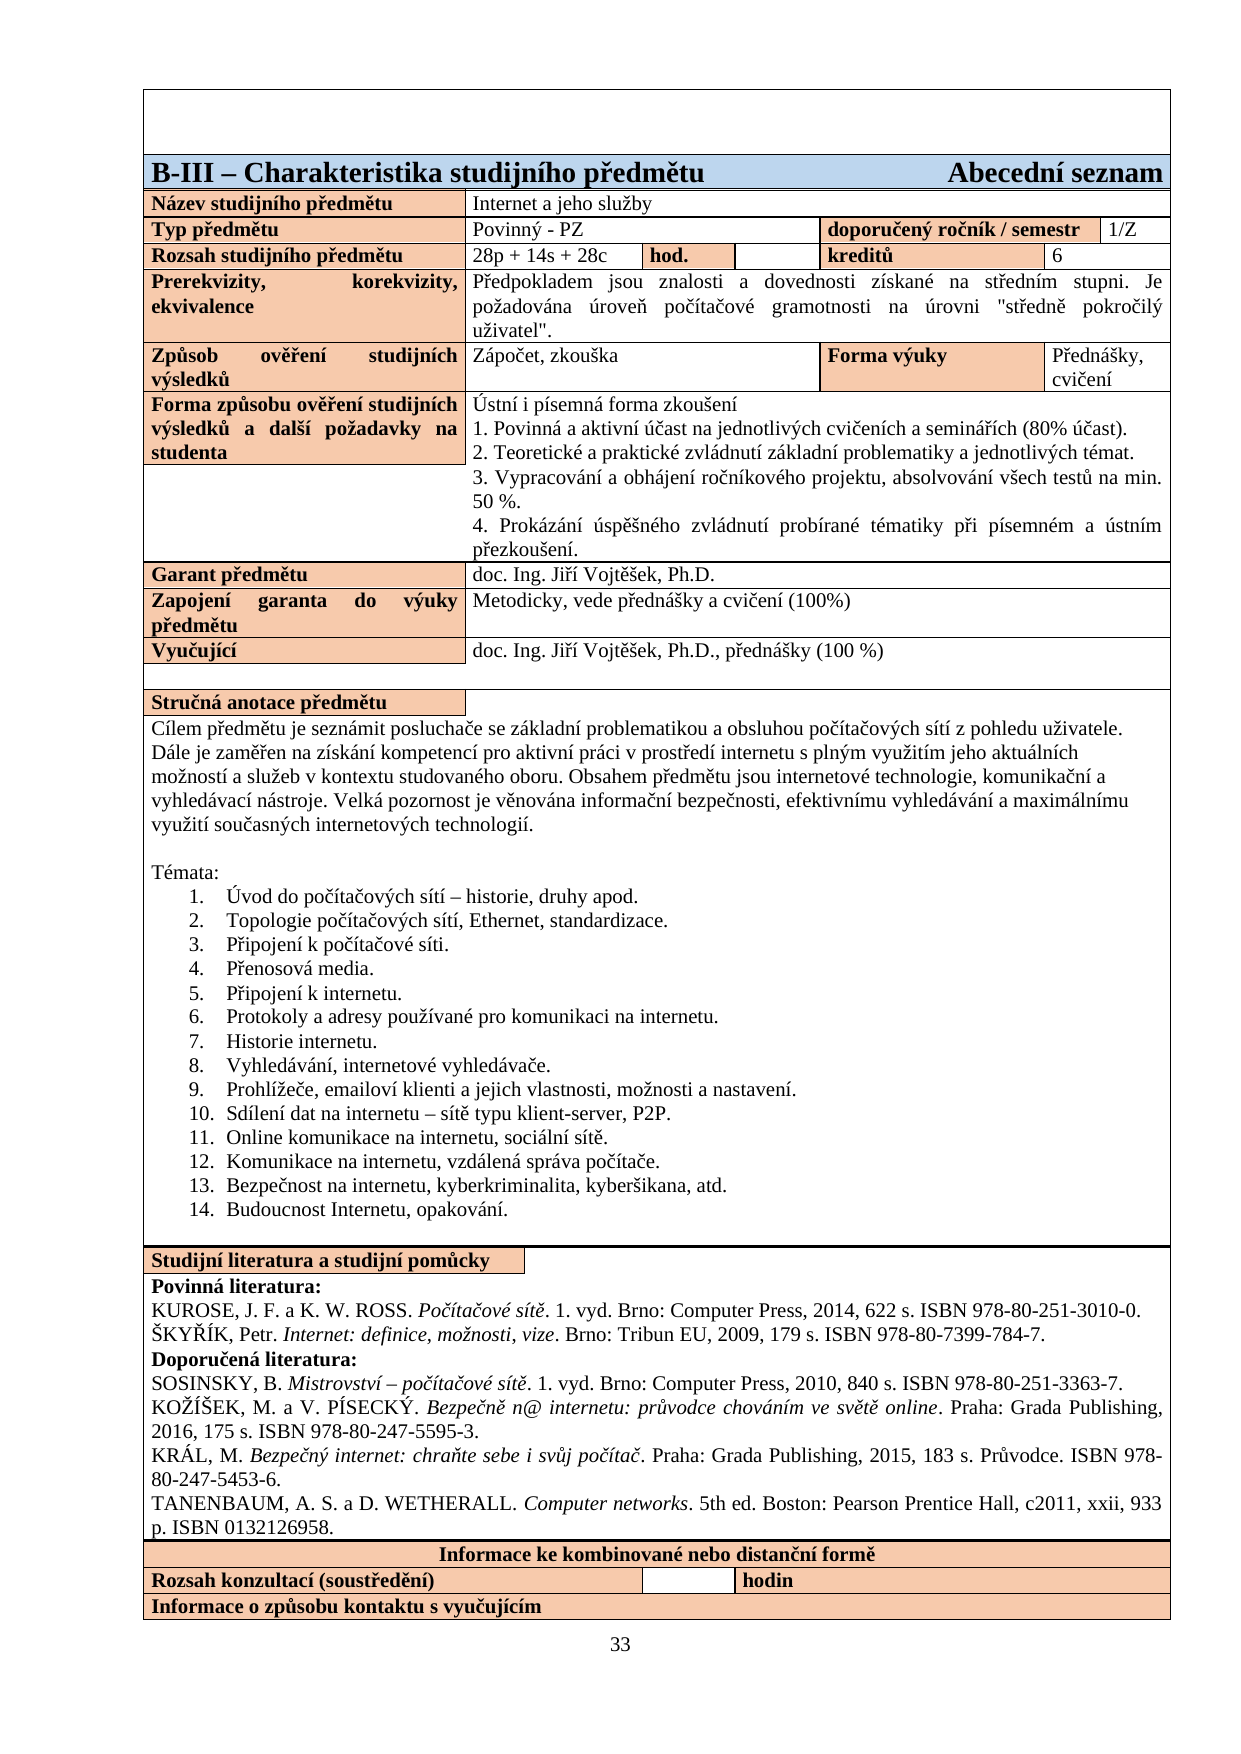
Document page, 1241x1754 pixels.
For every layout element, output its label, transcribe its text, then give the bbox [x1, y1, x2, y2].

table_cell Povinný - PZ [466, 218, 819, 242]
table_cell Rozsah studijního předmětu [144, 244, 465, 268]
table_cell 3. Vypracování a obhájení ročníkového projektu, absolvování všech testů na min. 50 %. 4. Prokázání úspěšného zvládnutí probírané tématiky při písemném a ústním přezkoušení. [144, 464, 1170, 561]
table_cell [144, 90, 1170, 154]
table_cell Zapojení garanta do výuky předmětu [144, 589, 465, 637]
table_cell 1/Z [1101, 218, 1170, 242]
table_cell Prerekvizity, korekvizity, ekvivalence [144, 270, 465, 342]
table_cell Stručná anotace předmětu [144, 690, 465, 715]
table_cell Garant předmětu [144, 563, 465, 587]
table_cell hod. [643, 244, 734, 268]
table_cell doporučený ročník / semestr [821, 218, 1100, 242]
table_cell Internet a jeho služby [466, 191, 1170, 216]
table_cell Informace ke kombinované nebo distanční formě [144, 1542, 1170, 1567]
table_cell Ústní i písemná forma zkoušení 1. Povinná a aktivní účast na jednotlivých cvičeních a seminářích (80% účast). 2. Teoretické a praktické zvládnutí základní problematiky a jednotlivých témat. [466, 392, 1170, 464]
table_cell [736, 244, 819, 268]
table_cell Metodicky, vede přednášky a cvičení (100%) [466, 589, 1170, 637]
table_cell Typ předmětu [144, 218, 465, 242]
table_cell Název studijního předmětu [144, 191, 465, 216]
table_cell Povinná literatura: KUROSE, J. F. a K. W. ROSS. Počítačové sítě. 1. vyd. Brno: Computer Press, 2014, 622 s. ISBN 978-80-251-3010-0. ŠKYŘÍK, Petr. Internet: definice, možnosti, vize. Brno: Tribun EU, 2009, 179 s. ISBN 978-80-7399-784-7. Doporučená literatura: SOSINSKY, B. Mistrovství – počítačové sítě. 1. vyd. Brno: Computer Press, 2010, 840 s. ISBN 978-80-251-3363-7. KOŽÍŠEK, M. a V. PÍSECKÝ. Bezpečně n@ internetu: průvodce chováním ve světě online. Praha: Grada Publishing, 2016, 175 s. ISBN 978-80-247-5595-3. KRÁL, M. Bezpečný internet: chraňte sebe i svůj počítač. Praha: Grada Publishing, 2015, 183 s. Průvodce. ISBN 978-80-247-5453-6. TANENBAUM, A. S. a D. WETHERALL. Computer networks. 5th ed. Boston: Pearson Prentice Hall, c2011, xxii, 933 p. ISBN 0132126958. [144, 1273, 1170, 1539]
table_cell hodin [736, 1568, 1170, 1593]
table_cell doc. Ing. Jiří Vojtěšek, Ph.D. [466, 563, 1170, 587]
table_cell 28p + 14s + 28c [466, 244, 642, 268]
table_cell Předpokladem jsou znalosti a dovednosti získané na středním stupni. Je požadována úroveň počítačové gramotnosti na úrovni "středně pokročilý uživatel". [466, 270, 1170, 342]
table_cell 6 [1045, 244, 1170, 268]
table_cell Informace o způsobu kontaktu s vyučujícím [144, 1594, 1170, 1619]
table_cell kreditů [821, 244, 1044, 268]
table_cell [466, 690, 1170, 715]
table_cell [643, 1568, 734, 1593]
table_cell Forma způsobu ověření studijních výsledků a další požadavky na studenta [144, 392, 465, 464]
table_cell B-III – Charakteristika studijního předmětu [144, 155, 1170, 188]
table_cell Způsob ověření studijních výsledků [144, 343, 465, 391]
table_cell Rozsah konzultací (soustředění) [144, 1568, 642, 1593]
table_cell [525, 1248, 1170, 1273]
table_cell doc. Ing. Jiří Vojtěšek, Ph.D., přednášky (100 %) [466, 638, 1170, 663]
table_cell Forma výuky [821, 343, 1044, 391]
table_cell Přednášky, cvičení [1045, 343, 1170, 391]
table_cell Studijní literatura a studijní pomůcky [144, 1248, 524, 1273]
table_cell Zápočet, zkouška [466, 343, 819, 391]
table_cell [144, 663, 1170, 689]
table_cell Cílem předmětu je seznámit posluchače se základní problematikou a obsluhou počítačových sítí z pohledu uživatele. Dále je zaměřen na získání kompetencí pro aktivní práci v prostředí internetu s plným využitím jeho aktuálních možností a služeb v kontextu studovaného oboru. Obsahem předmětu jsou internetové technologie, komunikační a vyhledávací nástroje. Velká pozornost je věnována informační bezpečnosti, efektivnímu vyhledávání a maximálnímu využití současných internetových technologií. Témata: Úvod do počítačových sítí – historie, druhy apod. Topologie počítačových sítí, Ethernet, standardizace. Připojení k počítačové síti. Přenosová media. Připojení k internetu. Protokoly a adresy používané pro komunikaci na internetu. Historie internetu. Vyhledávání, internetové vyhledávače. Prohlížeče, emailoví klienti a jejich vlastnosti, možnosti a nastavení. Sdílení dat na internetu – sítě typu klient-server, P2P. Online komunikace na internetu, sociální sítě. Komunikace na internetu, vzdálená správa počítače. Bezpečnost na internetu, kyberkriminalita, kyberšikana, atd. Budoucnost Internetu, opakování. [144, 715, 1170, 1245]
table_cell Vyučující [144, 638, 465, 663]
